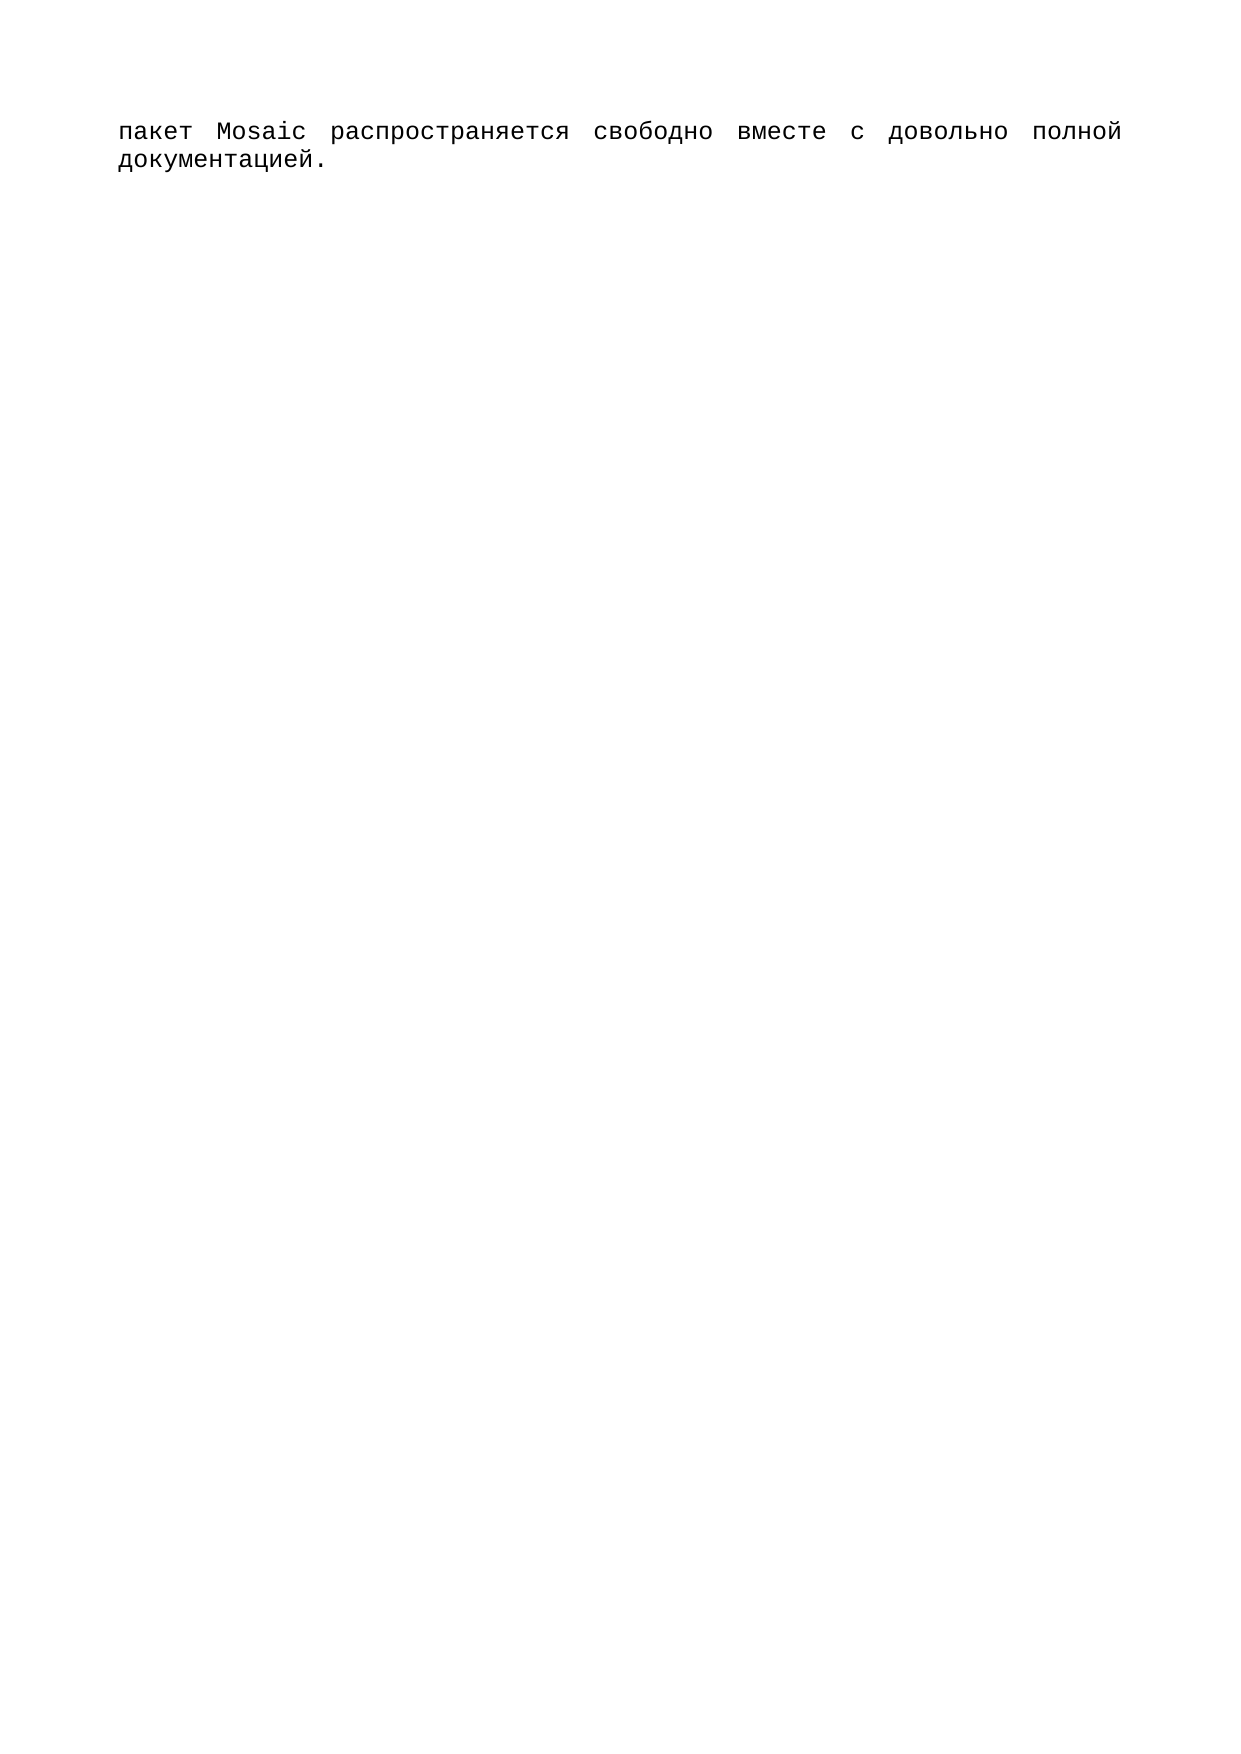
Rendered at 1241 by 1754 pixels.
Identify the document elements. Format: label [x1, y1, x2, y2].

text [118, 118, 1122, 175]
